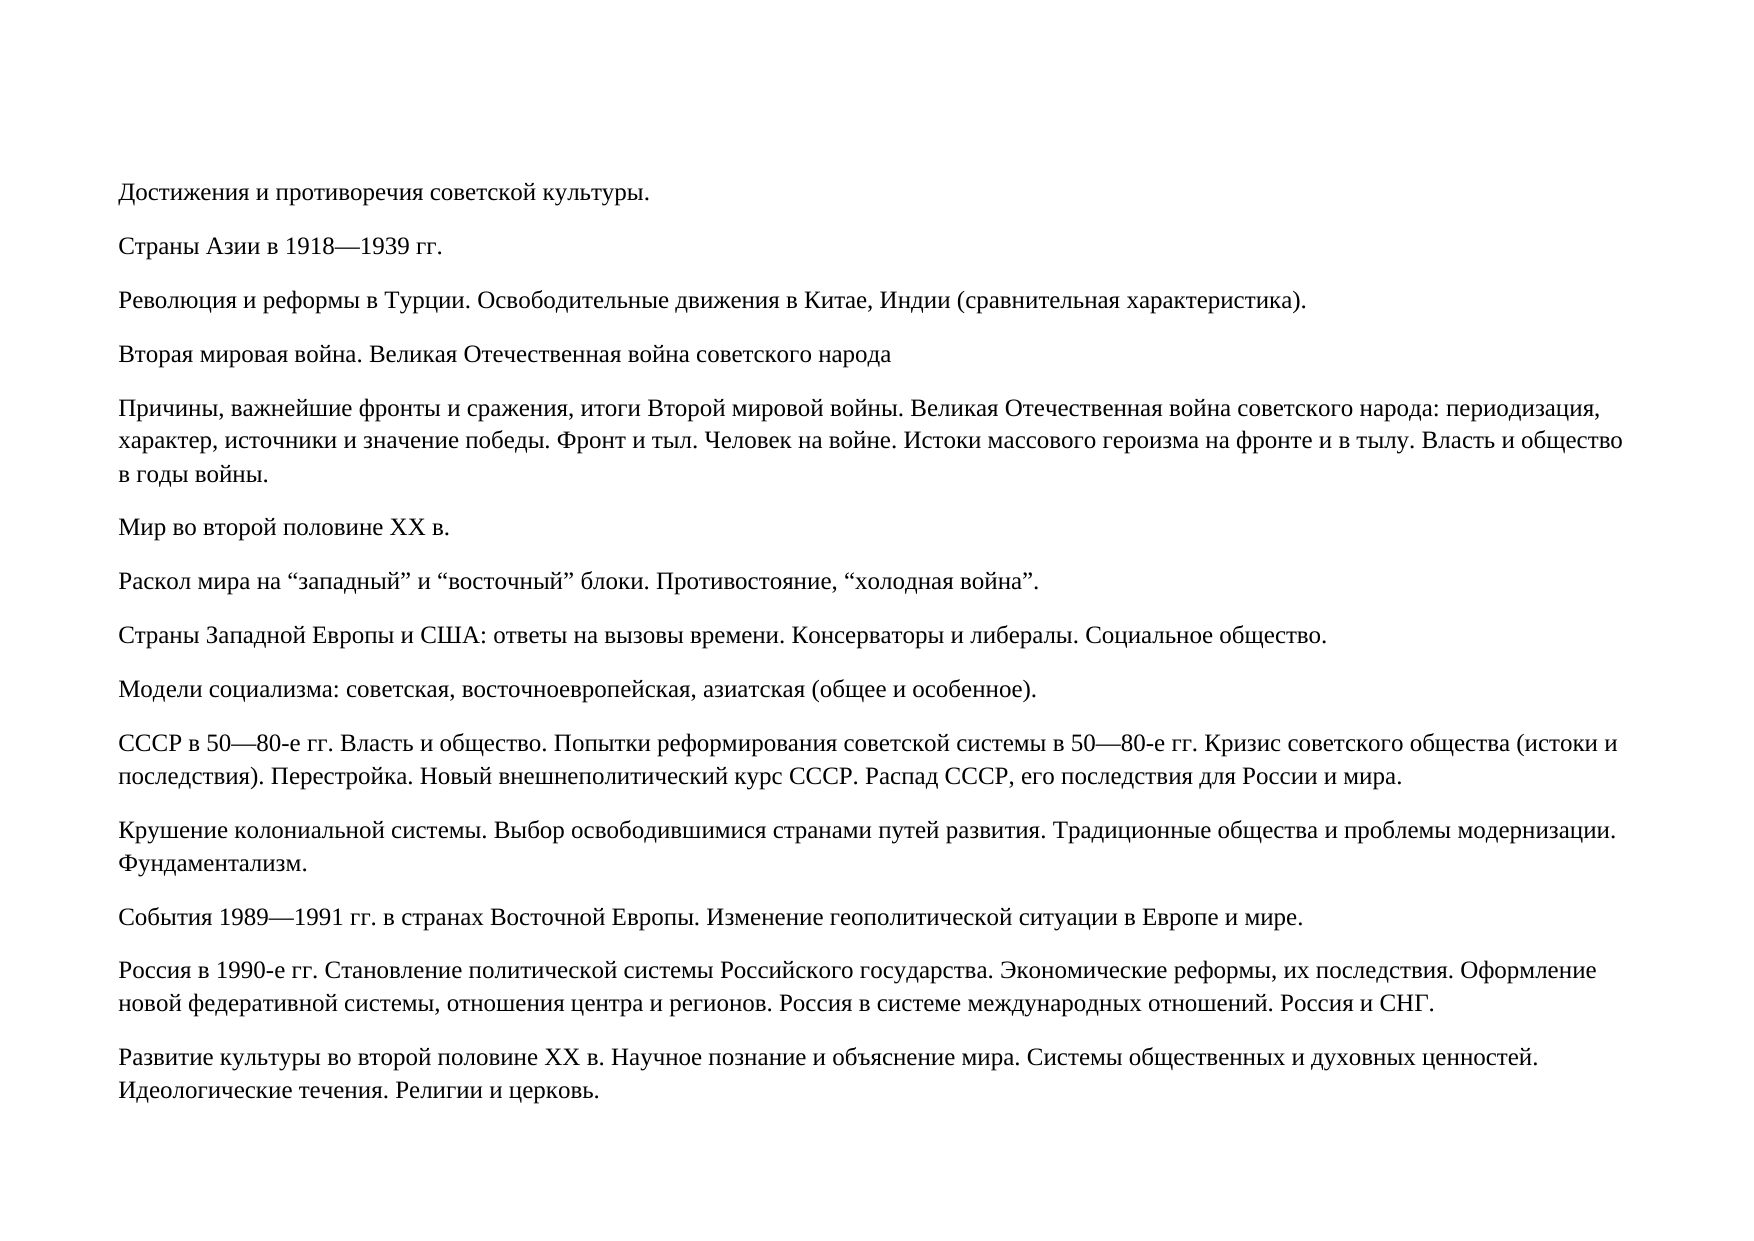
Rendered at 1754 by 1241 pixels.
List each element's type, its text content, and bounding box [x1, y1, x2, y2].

text Развитие культуры во второй половине XX в. Научное познание и объяснение мира. Системы общественных и духовных ценностей. Идеологические течения. Религии и церковь. [118, 1042, 1636, 1104]
text Причины, важнейшие фронты и сражения, итоги Второй мировой войны. Великая Отечественная война советского народа: периодизация, характер, источники и значение победы. Фронт и тыл. Человек на войне. Истоки массового героизма на фронте и в тылу. Власть и общество в годы войны. [118, 393, 1636, 487]
text Мир во второй половине XX в. [118, 512, 1636, 541]
text Вторая мировая война. Великая Отечественная война советского народа [118, 339, 1636, 367]
text Страны Западной Европы и США: ответы на вызовы времени. Консерваторы и либералы. Социальное общество. [118, 620, 1636, 649]
text Россия в 1990-е гг. Становление политической системы Российского государства. Экономические реформы, их последствия. Оформление новой федеративной системы, отношения центра и регионов. Россия в системе международных отношений. Россия и СНГ. [118, 956, 1636, 1017]
text Достижения и противоречия советской культуры. [118, 177, 1636, 206]
text Страны Азии в 1918—1939 гг. [118, 231, 1636, 260]
text Крушение колониальной системы. Выбор освободившимися странами путей развития. Традиционные общества и проблемы модернизации. Фундаментализм. [118, 815, 1636, 877]
text Раскол мира на “западный” и “восточный” блоки. Противостояние, “холодная война”. [118, 566, 1636, 595]
text СССР в 50—80-е гг. Власть и общество. Попытки реформирования советской системы в 50—80-е гг. Кризис советского общества (истоки и последствия). Перестройка. Новый внешнеполитический курс СССР. Распад СССР, его последствия для России и мира. [118, 728, 1636, 790]
text Революция и реформы в Турции. Освободительные движения в Китае, Индии (сравнительная характеристика). [118, 285, 1636, 314]
text События 1989—1991 гг. в странах Восточной Европы. Изменение геополитической ситуации в Европе и мире. [118, 902, 1636, 930]
text Модели социализма: советская, восточноевропейская, азиатская (общее и особенное). [118, 674, 1636, 703]
